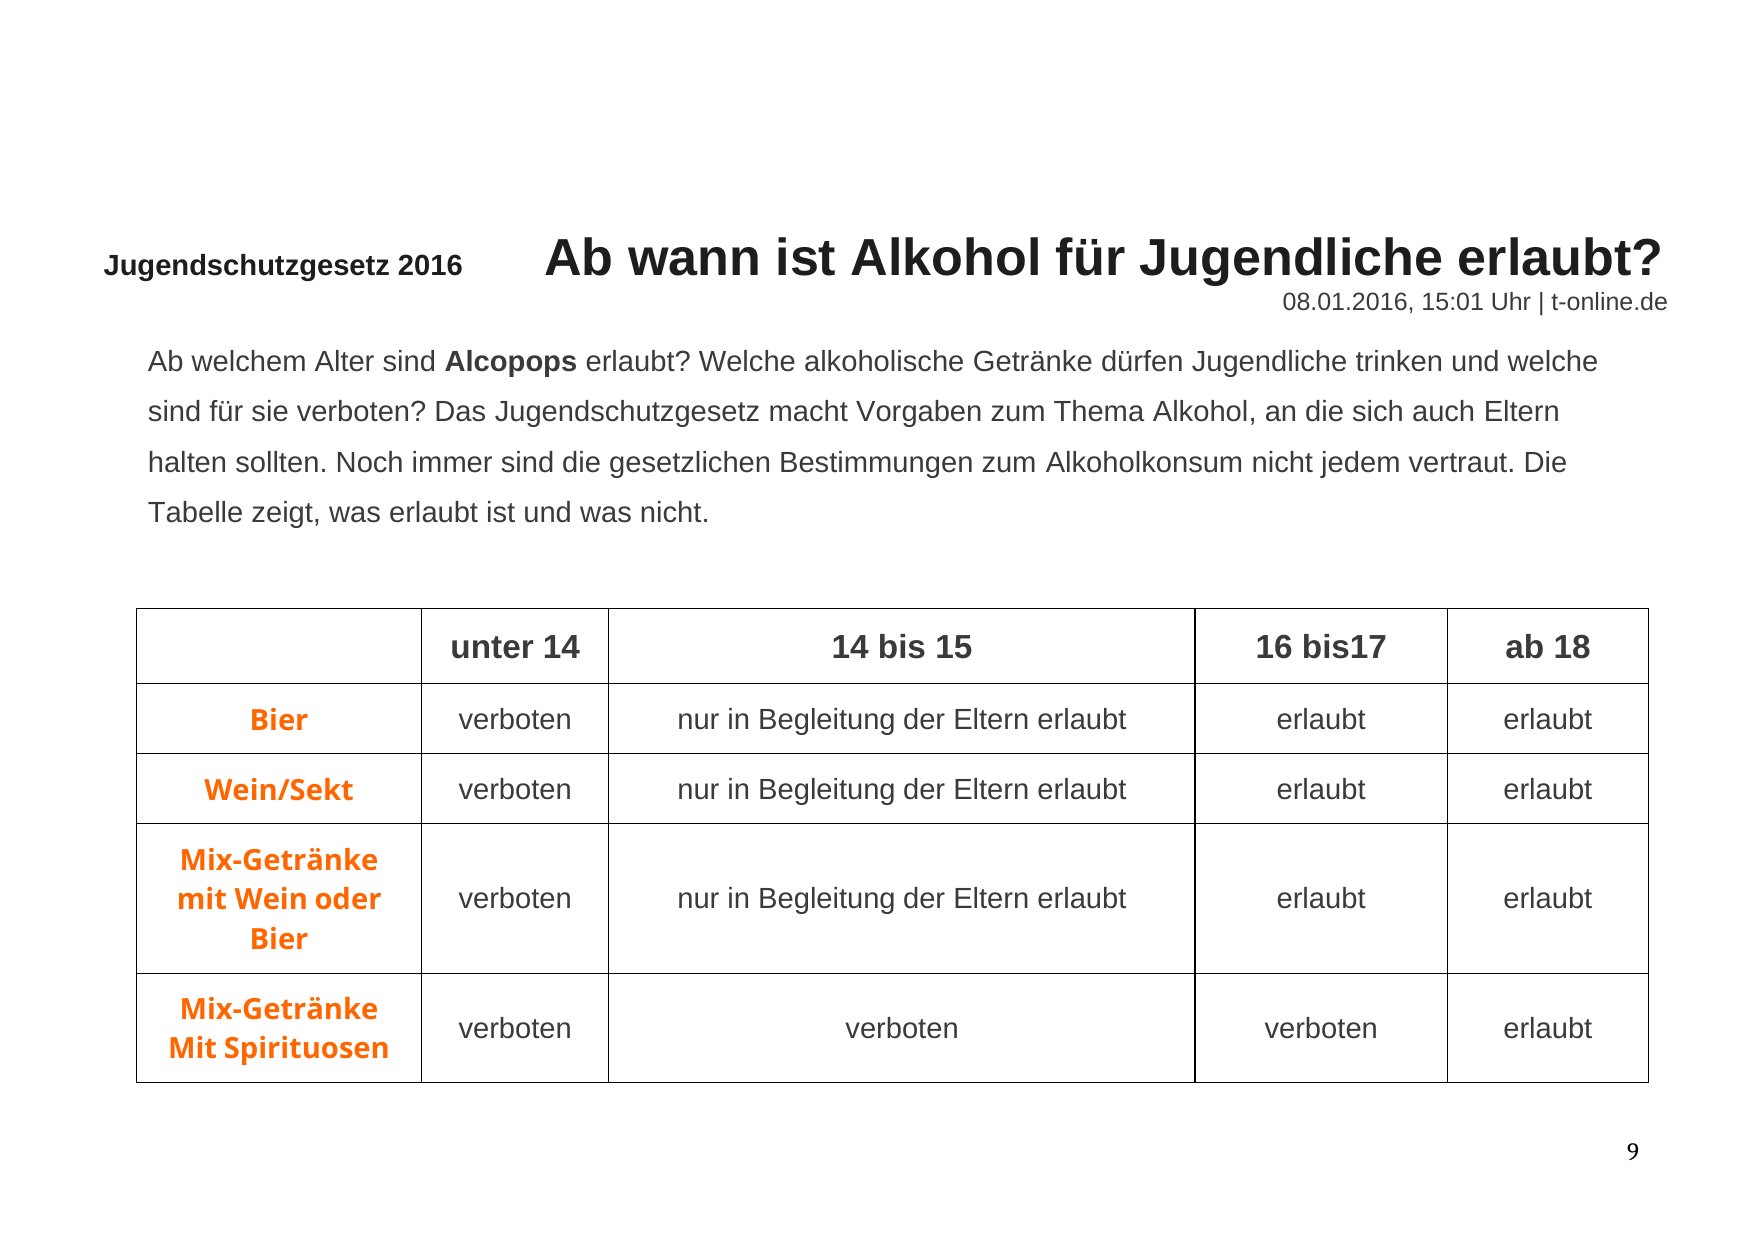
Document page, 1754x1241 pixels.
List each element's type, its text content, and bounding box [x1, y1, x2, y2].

table_cell verboten [1196, 974, 1447, 1082]
table_cell verboten [422, 824, 608, 972]
table_cell verboten [422, 974, 608, 1082]
table_header ab 18 [1448, 609, 1648, 683]
table_header [137, 609, 421, 683]
text Jugendschutzgesetz 2016 Ab wann ist Alkohol für Jugendliche erlaubt? [103, 227, 1668, 287]
table_cell erlaubt [1196, 754, 1447, 823]
table_cell erlaubt [1196, 824, 1447, 972]
table_header 16 bis17 [1196, 609, 1447, 683]
table_cell erlaubt [1448, 754, 1648, 823]
table_header unter 14 [422, 609, 608, 683]
table_cell verboten [609, 974, 1194, 1082]
table_cell erlaubt [1448, 684, 1648, 753]
table_cell nur in Begleitung der Eltern erlaubt [609, 684, 1194, 753]
table_cell Mix-Getränke Mit Spirituosen [137, 974, 421, 1082]
text Ab welchem Alter sind Alcopops erlaubt? Welche alkoholische Getränke dürfen Jugendliche trinken und welche sind für sie verboten? Das Jugendschutzgesetz macht Vorgaben zum Thema Alkohol, an die sich auch Eltern halten sollten. Noch immer sind die gesetzlichen Bestimmungen zum Alkoholkonsum nicht jedem vertraut. Die Tabelle zeigt, was erlaubt ist und was nicht. [148, 344, 1639, 529]
table_cell verboten [422, 754, 608, 823]
table_cell nur in Begleitung der Eltern erlaubt [609, 754, 1194, 823]
table_cell Wein/Sekt [137, 754, 421, 823]
table_cell erlaubt [1196, 684, 1447, 753]
table_cell erlaubt [1448, 824, 1648, 972]
table_cell verboten [422, 684, 608, 753]
table_header 14 bis 15 [609, 609, 1194, 683]
text 08.01.2016, 15:01 Uhr | t-online.de [103, 287, 1668, 315]
table_cell Mix-Getränke mit Wein oder Bier [137, 824, 421, 972]
table_cell nur in Begleitung der Eltern erlaubt [609, 824, 1194, 972]
table_cell Bier [137, 684, 421, 753]
table_cell erlaubt [1448, 974, 1648, 1082]
